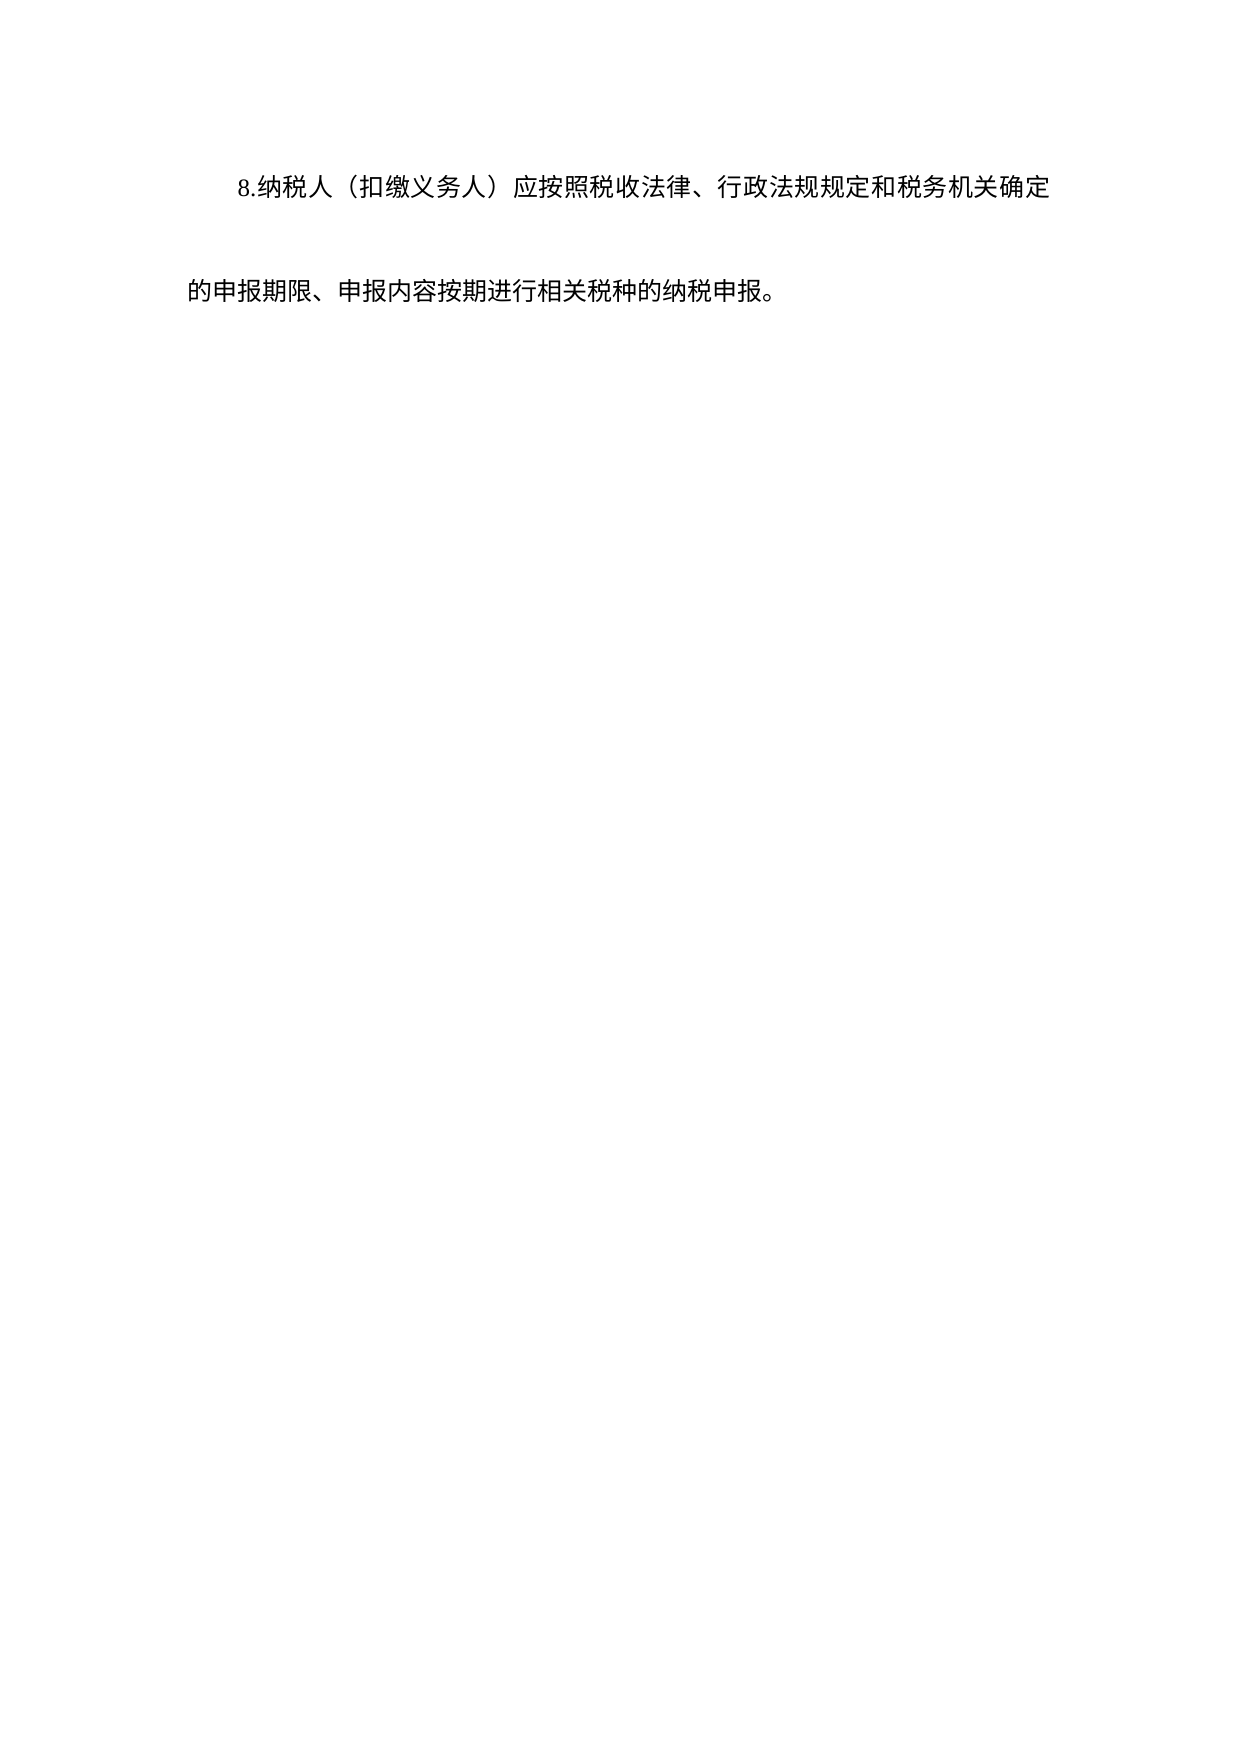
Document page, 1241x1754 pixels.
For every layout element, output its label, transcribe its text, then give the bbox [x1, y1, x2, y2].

text 8.纳税人（扣缴义务人）应按照税收法律、行政法规规定和税务机关确定的申报期限、申报内容按期进行相关税种的纳税申报。 [187, 151, 1053, 324]
